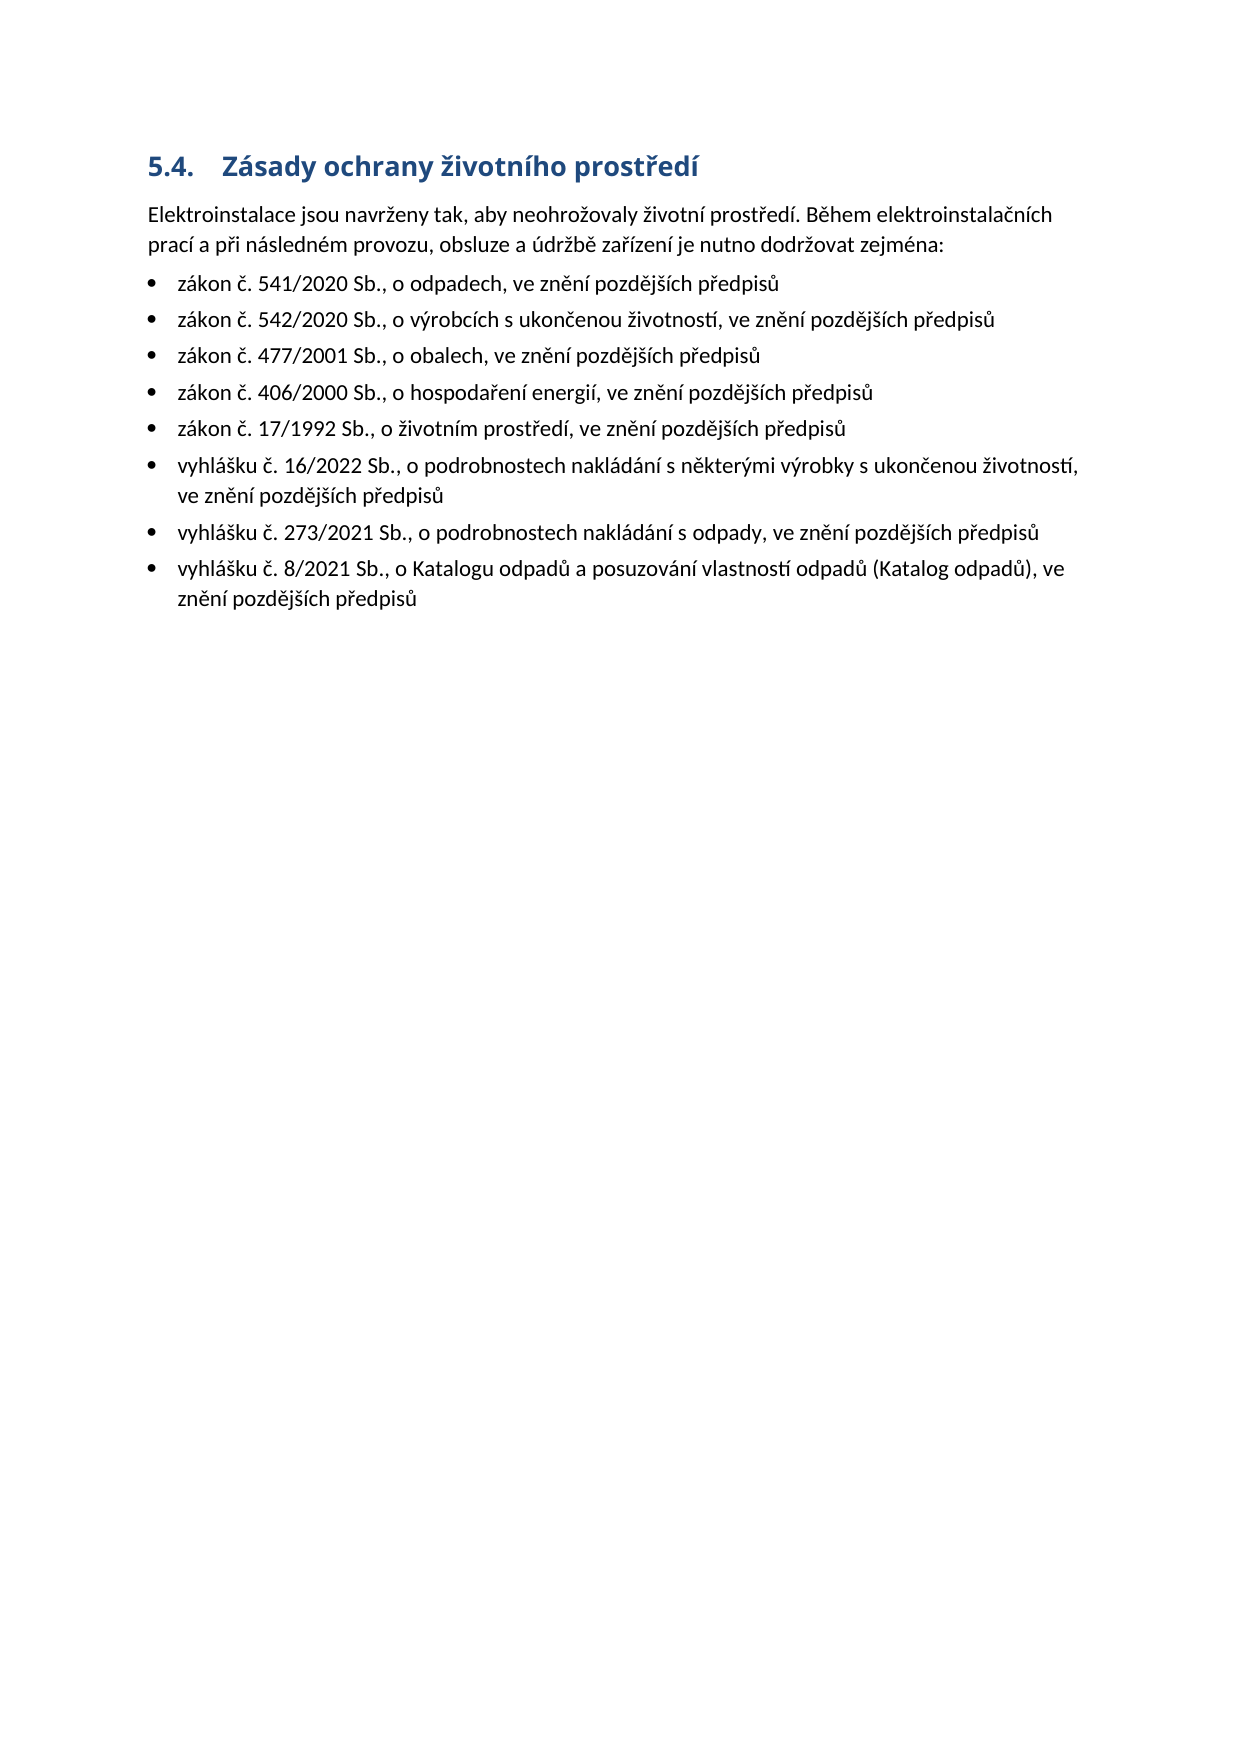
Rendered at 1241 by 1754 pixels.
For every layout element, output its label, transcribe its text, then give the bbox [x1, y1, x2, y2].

text vyhlášku č. 16/2022 Sb., o podrobnostech nakládání s některými výrobky s ukončenou životností, ve znění pozdějších předpisů [148, 451, 1092, 509]
text zákon č. 406/2000 Sb., o hospodaření energií, ve znění pozdějších předpisů [148, 378, 1092, 406]
text zákon č. 542/2020 Sb., o výrobcích s ukončenou životností, ve znění pozdějších předpisů [148, 305, 1092, 333]
text zákon č. 17/1992 Sb., o životním prostředí, ve znění pozdějších předpisů [148, 414, 1092, 443]
text Elektroinstalace jsou navrženy tak, aby neohrožovaly životní prostředí. Během elektroinstalačních prací a při následném provozu, obsluze a údržbě zařízení je nutno dodržovat zejména: [148, 200, 1092, 258]
text vyhlášku č. 273/2021 Sb., o podrobnostech nakládání s odpady, ve znění pozdějších předpisů [148, 518, 1092, 546]
text zákon č. 477/2001 Sb., o obalech, ve znění pozdějších předpisů [148, 342, 1092, 370]
text vyhlášku č. 8/2021 Sb., o Katalogu odpadů a posuzování vlastností odpadů (Katalog odpadů), ve znění pozdějších předpisů [148, 554, 1092, 612]
text zákon č. 541/2020 Sb., o odpadech, ve znění pozdějších předpisů [148, 269, 1092, 297]
subtitle Zásady ochrany životního prostředí [148, 148, 1092, 184]
